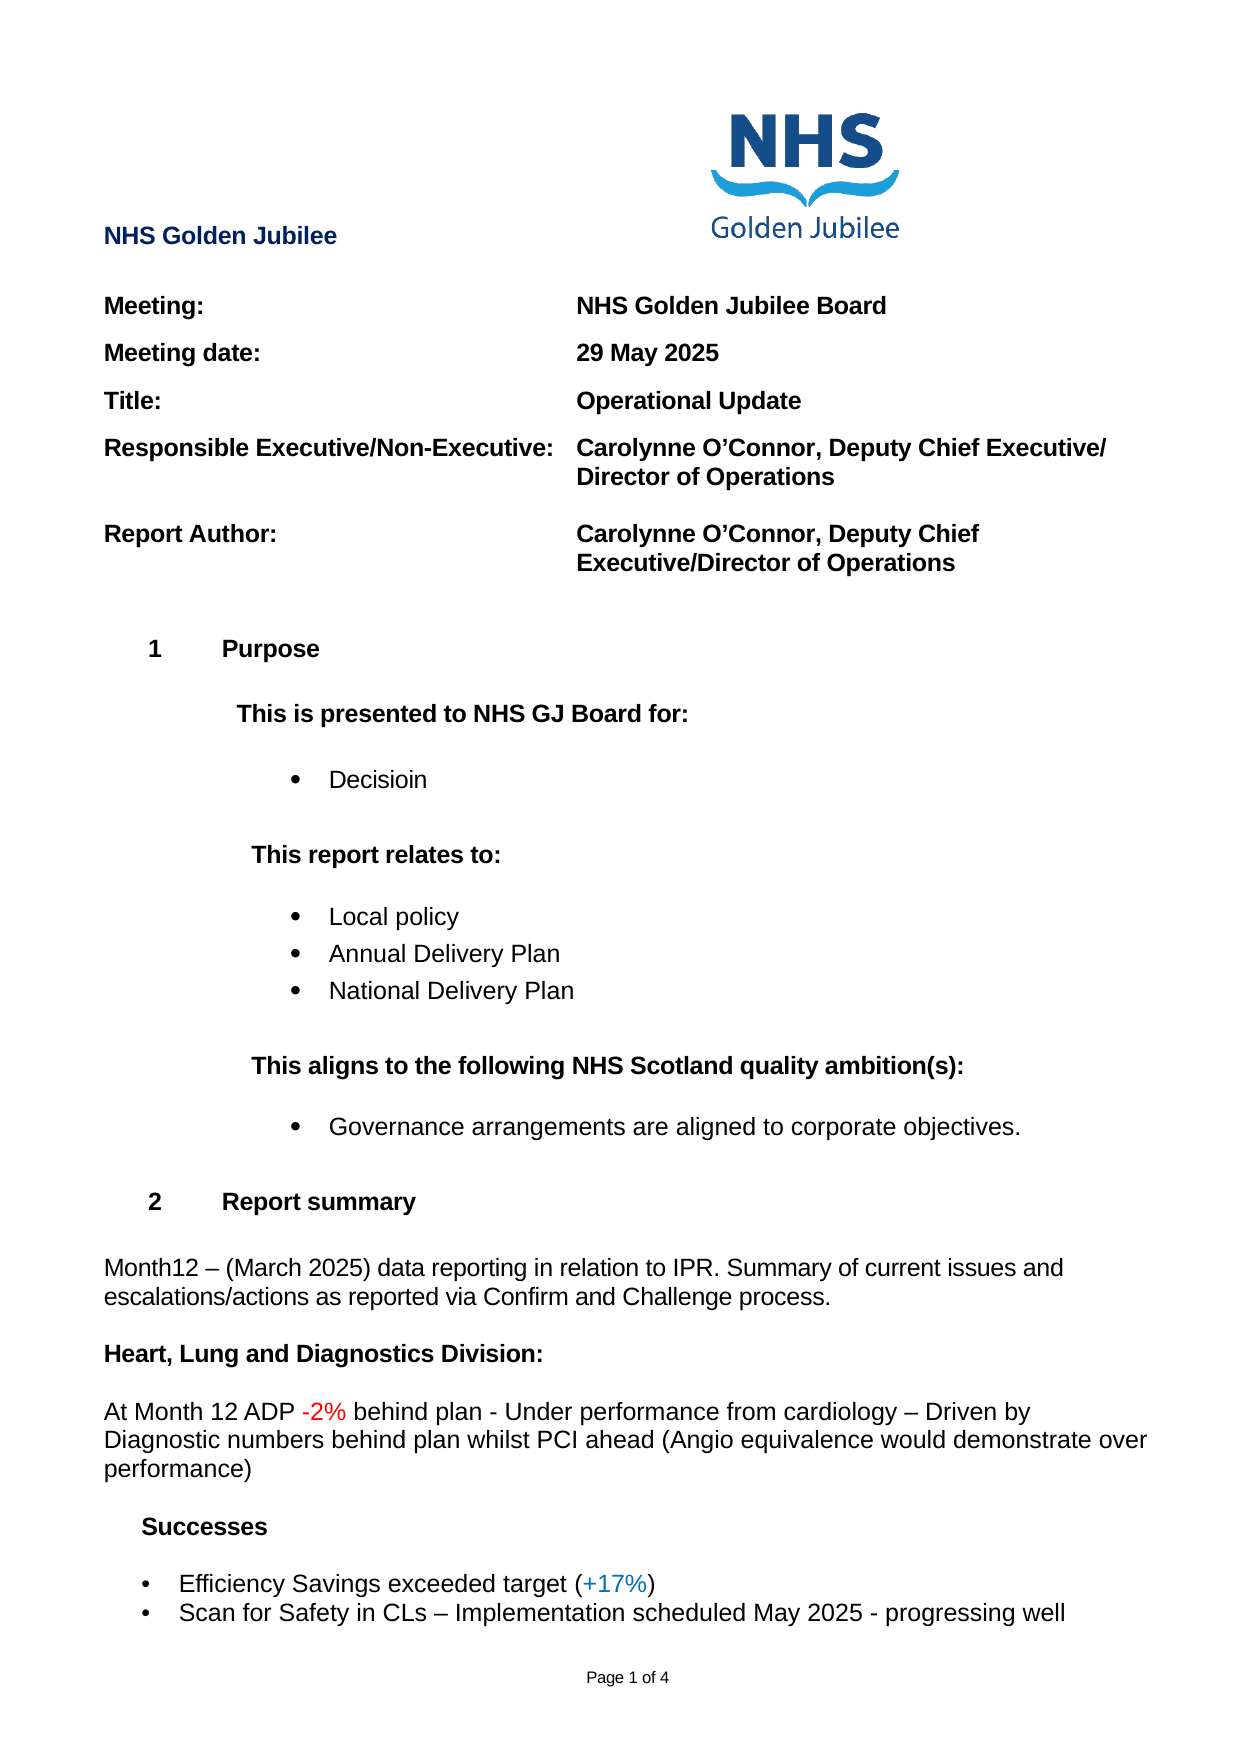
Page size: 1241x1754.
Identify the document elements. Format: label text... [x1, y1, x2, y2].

list National Delivery Plan [291, 976, 1152, 1005]
subtitle Responsible Executive/Non-Executive: Carolynne O’Connor, Deputy Chief Executive/ Director of Operations [103, 433, 1152, 490]
subtitle Purpose [148, 633, 1152, 662]
list Annual Delivery Plan [291, 939, 1152, 968]
text Heart, Lung and Diagnostics Division: [103, 1339, 1152, 1368]
list Governance arrangements are aligned to corporate objectives. [291, 1112, 1152, 1141]
subtitle This is presented to NHS GJ Board for: [178, 699, 1152, 728]
subtitle This aligns to the following NHS Scotland quality ambition(s): [178, 1051, 1152, 1079]
subtitle Meeting: NHS Golden Jubilee Board [103, 291, 1152, 320]
subtitle Report Author: Carolynne O’Connor, Deputy Chief Executive/Director of Operations [103, 519, 1152, 577]
picture [710, 113, 900, 245]
list Local policy [291, 902, 1152, 930]
subtitle 2 Report summary [148, 1187, 1152, 1216]
subtitle Meeting date: 29 May 2025 [103, 338, 1152, 367]
list Scan for Safety in CLs – Implementation scheduled May 2025 - progressing well [141, 1598, 1152, 1626]
text Month12 – (March 2025) data reporting in relation to IPR. Summary of current issues and escalations/actions as reported via Confirm and Challenge process. [103, 1253, 1133, 1310]
list Efficiency Savings exceeded target (+17%) [141, 1569, 1152, 1598]
subtitle This report relates to: [178, 840, 1152, 869]
subtitle Decisioin [291, 765, 1152, 794]
text At Month 12 ADP -2% behind plan - Under performance from cardiology – Driven by Diagnostic numbers behind plan whilst PCI ahead (Angio equivalence would demonstrate over performance) [103, 1396, 1152, 1483]
subtitle Title: Operational Update [103, 386, 1152, 414]
text Successes [141, 1511, 1152, 1540]
subtitle NHS Golden Jubilee [103, 113, 1182, 250]
